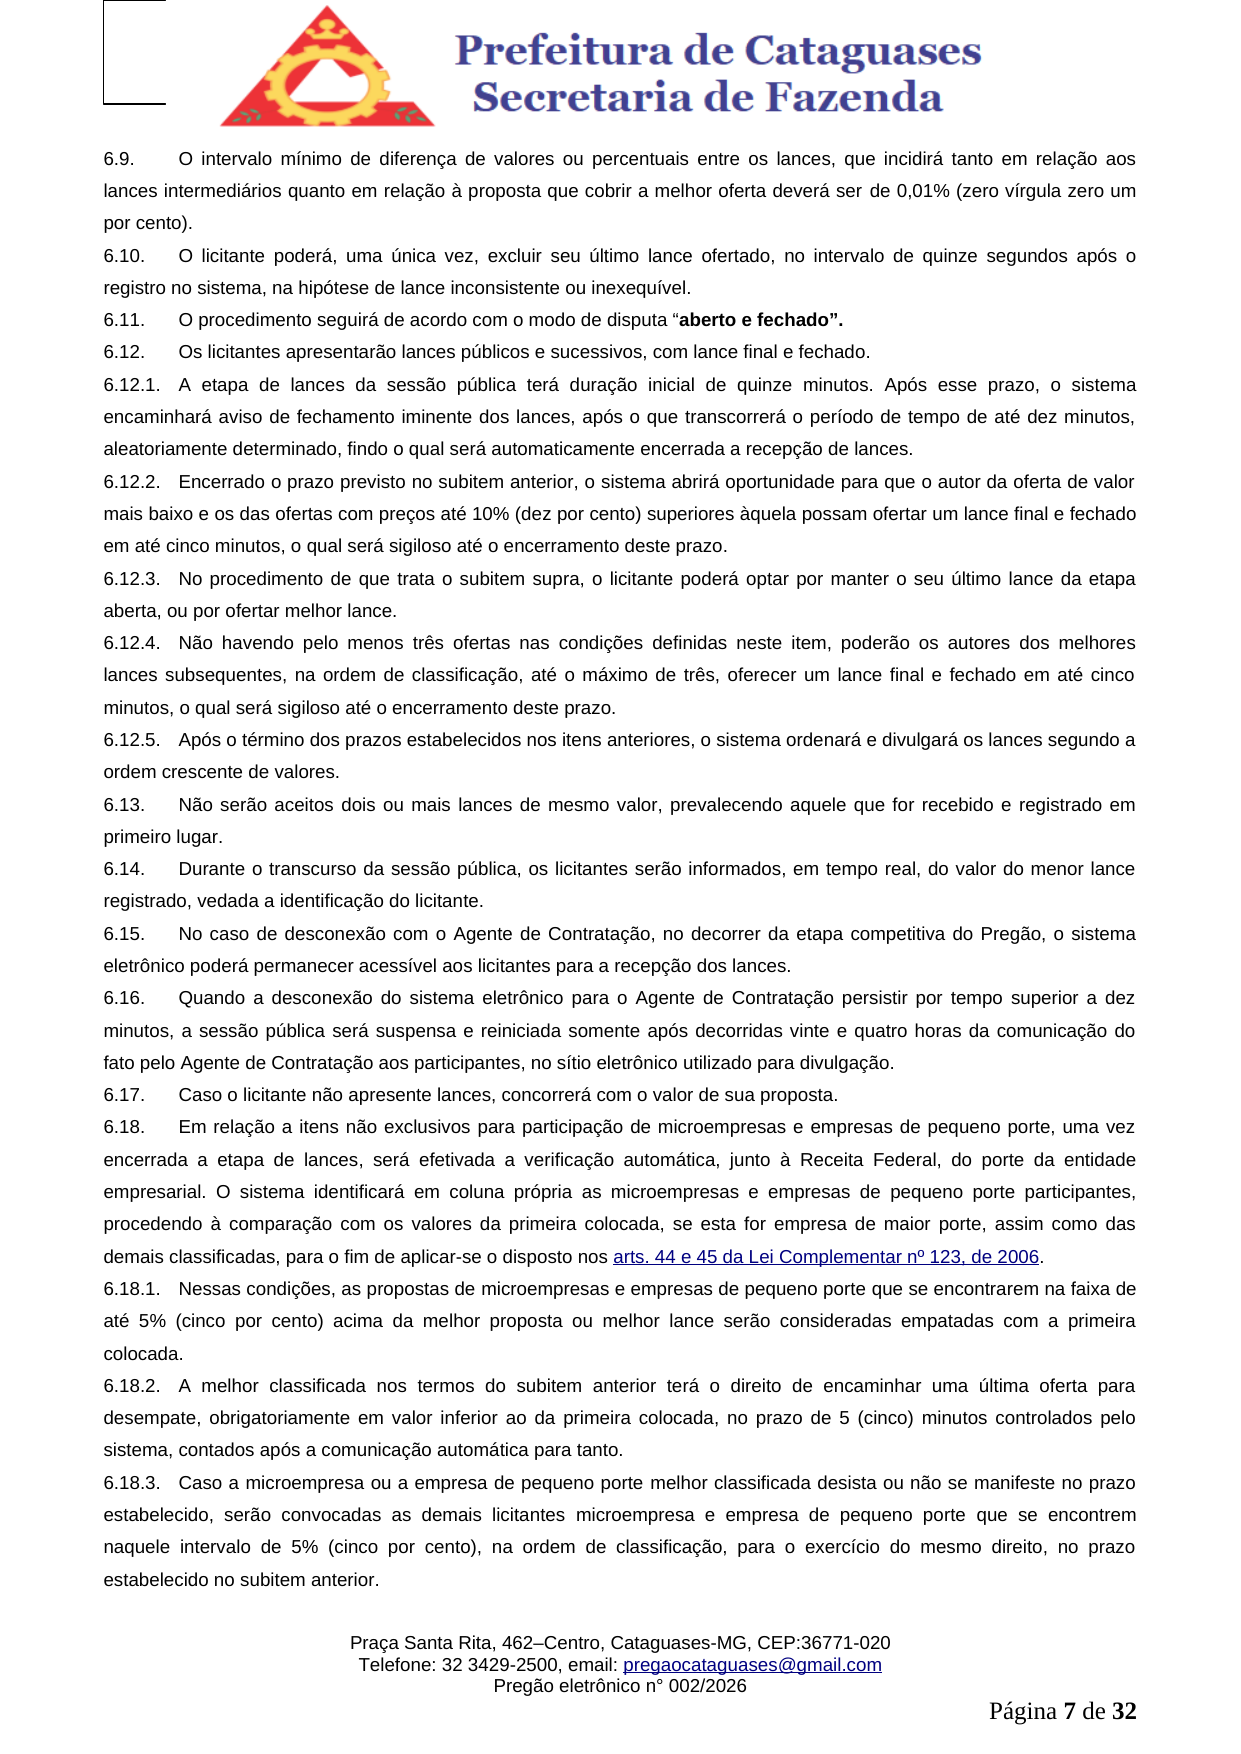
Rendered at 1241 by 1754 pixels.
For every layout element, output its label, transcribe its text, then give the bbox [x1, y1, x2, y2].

list Encerrado o prazo previsto no subitem anterior, o sistema abrirá oportunidade para que o autor da oferta de valor mais baixo e os das ofertas com preços até 10% (dez por cento) superiores àquela possam ofertar um lance final e fechado em até cinco minutos, o qual será sigiloso até o encerramento deste prazo. [103, 470, 1137, 557]
list Caso a microempresa ou a empresa de pequeno porte melhor classificada desista ou não se manifeste no prazo estabelecido, serão convocadas as demais licitantes microempresa e empresa de pequeno porte que se encontrem naquele intervalo de 5% (cinco por cento), na ordem de classificação, para o exercício do mesmo direito, no prazo estabelecido no subitem anterior. [103, 1471, 1137, 1590]
picture [165, 0, 1075, 148]
list Nessas condições, as propostas de microempresas e empresas de pequeno porte que se encontrarem na faixa de até 5% (cinco por cento) acima da melhor proposta ou melhor lance serão consideradas empatadas com a primeira colocada. [103, 1278, 1137, 1364]
list Não havendo pelo menos três ofertas nas condições definidas neste item, poderão os autores dos melhores lances subsequentes, na ordem de classificação, até o máximo de três, oferecer um lance final e fechado em até cinco minutos, o qual será sigiloso até o encerramento deste prazo. [103, 632, 1137, 718]
list O licitante poderá, uma única vez, excluir seu último lance ofertado, no intervalo de quinze segundos após o registro no sistema, na hipótese de lance inconsistente ou inexequível. [103, 244, 1137, 298]
list Após o término dos prazos estabelecidos nos itens anteriores, o sistema ordenará e divulgará os lances segundo a ordem crescente de valores. [103, 729, 1137, 783]
list Caso o licitante não apresente lances, concorrerá com o valor de sua proposta. [103, 1084, 1137, 1106]
list Durante o transcurso da sessão pública, os licitantes serão informados, em tempo real, do valor do menor lance registrado, vedada a identificação do licitante. [103, 858, 1137, 912]
list O intervalo mínimo de diferença de valores ou percentuais entre os lances, que incidirá tanto em relação aos lances intermediários quanto em relação à proposta que cobrir a melhor oferta deverá ser de 0,01% (zero vírgula zero um por cento). [103, 147, 1137, 234]
list No procedimento de que trata o subitem supra, o licitante poderá optar por manter o seu último lance da etapa aberta, ou por ofertar melhor lance. [103, 567, 1137, 621]
list Não serão aceitos dois ou mais lances de mesmo valor, prevalecendo aquele que for recebido e registrado em primeiro lugar. [103, 793, 1137, 847]
list O procedimento seguirá de acordo com o modo de disputa “aberto e fechado”. [103, 309, 1137, 331]
list Em relação a itens não exclusivos para participação de microempresas e empresas de pequeno porte, uma vez encerrada a etapa de lances, será efetivada a verificação automática, junto à Receita Federal, do porte da entidade empresarial. O sistema identificará em coluna própria as microempresas e empresas de pequeno porte participantes, procedendo à comparação com os valores da primeira colocada, se esta for empresa de maior porte, assim como das demais classificadas, para o fim de aplicar-se o disposto nos arts. 44 e 45 da Lei Complementar nº 123, de 2006. [103, 1116, 1137, 1267]
list Os licitantes apresentarão lances públicos e sucessivos, com lance final e fechado. [103, 341, 1137, 363]
list A etapa de lances da sessão pública terá duração inicial de quinze minutos. Após esse prazo, o sistema encaminhará aviso de fechamento iminente dos lances, após o que transcorrerá o período de tempo de até dez minutos, aleatoriamente determinado, findo o qual será automaticamente encerrada a recepção de lances. [103, 373, 1137, 460]
list A melhor classificada nos termos do subitem anterior terá o direito de encaminhar uma última oferta para desempate, obrigatoriamente em valor inferior ao da primeira colocada, no prazo de 5 (cinco) minutos controlados pelo sistema, contados após a comunicação automática para tanto. [103, 1374, 1137, 1461]
list Quando a desconexão do sistema eletrônico para o Agente de Contratação persistir por tempo superior a dez minutos, a sessão pública será suspensa e reiniciada somente após decorridas vinte e quatro horas da comunicação do fato pelo Agente de Contratação aos participantes, no sítio eletrônico utilizado para divulgação. [103, 987, 1137, 1073]
list No caso de desconexão com o Agente de Contratação, no decorrer da etapa competitiva do Pregão, o sistema eletrônico poderá permanecer acessível aos licitantes para a recepção dos lances. [103, 922, 1137, 976]
